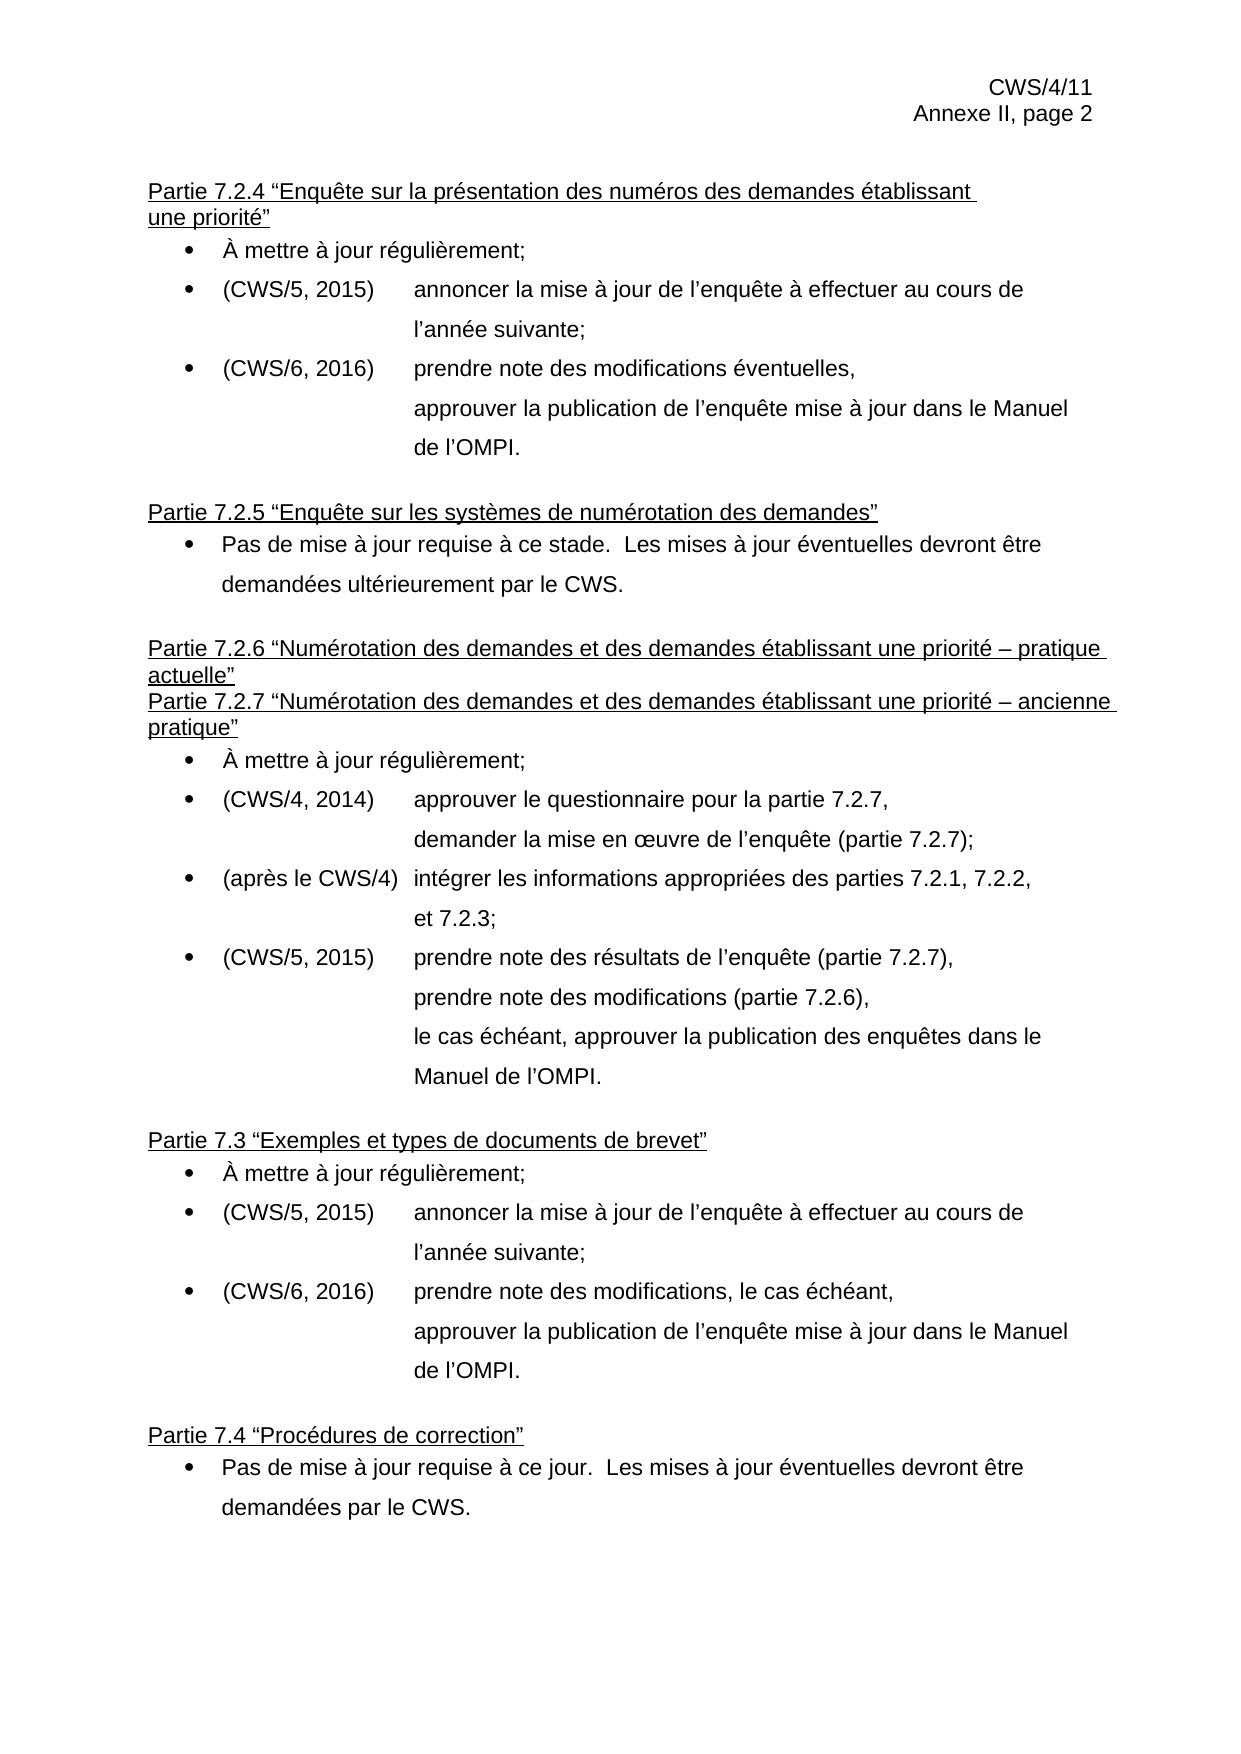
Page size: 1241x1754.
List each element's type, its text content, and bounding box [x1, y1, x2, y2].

subtitle Partie 7.3 “Exemples et types de documents de brevet” [148, 1127, 1093, 1154]
subtitle Partie 7.2.5 “Enquête sur les systèmes de numérotation des demandes” [148, 499, 1093, 525]
list Pas de mise à jour requise à ce jour. Les mises à jour éventuelles devront être demandées par le CWS. [185, 1454, 1093, 1520]
list (CWS/5, 2015) prendre note des résultats de l’enquête (partie 7.2.7), prendre note des modifications (partie 7.2.6), le cas échéant, approuver la publication des enquêtes dans le Manuel de l’OMPI. [185, 944, 1093, 1089]
subtitle Partie 7.4 “Procédures de correction” [148, 1422, 1093, 1448]
list (CWS/6, 2016) prendre note des modifications, le cas échéant, approuver la publication de l’enquête mise à jour dans le Manuel de l’OMPI. [185, 1278, 1093, 1384]
list À mettre à jour régulièrement; [185, 1160, 1093, 1186]
list (CWS/5, 2015) annoncer la mise à jour de l’enquête à effectuer au cours de l’année suivante; [185, 276, 1093, 342]
list À mettre à jour régulièrement; [185, 747, 1093, 773]
list (CWS/6, 2016) prendre note des modifications éventuelles, approuver la publication de l’enquête mise à jour dans le Manuel de l’OMPI. [185, 355, 1093, 461]
subtitle Partie 7.2.4 “Enquête sur la présentation des numéros des demandes établissant une priorité” [148, 178, 1093, 231]
list (CWS/5, 2015) annoncer la mise à jour de l’enquête à effectuer au cours de l’année suivante; [185, 1199, 1093, 1265]
list (après le CWS/4) intégrer les informations appropriées des parties 7.2.1, 7.2.2, et 7.2.3; [185, 865, 1093, 931]
list Pas de mise à jour requise à ce stade. Les mises à jour éventuelles devront être demandées ultérieurement par le CWS. [185, 531, 1093, 597]
subtitle Partie 7.2.6 “Numérotation des demandes et des demandes établissant une priorité – pratique actuelle” Partie 7.2.7 “Numérotation des demandes et des demandes établissant une priorité – ancienne pratique” [148, 635, 1122, 741]
list (CWS/4, 2014) approuver le questionnaire pour la partie 7.2.7, demander la mise en œuvre de l’enquête (partie 7.2.7); [185, 786, 1093, 852]
list À mettre à jour régulièrement; [185, 237, 1093, 263]
